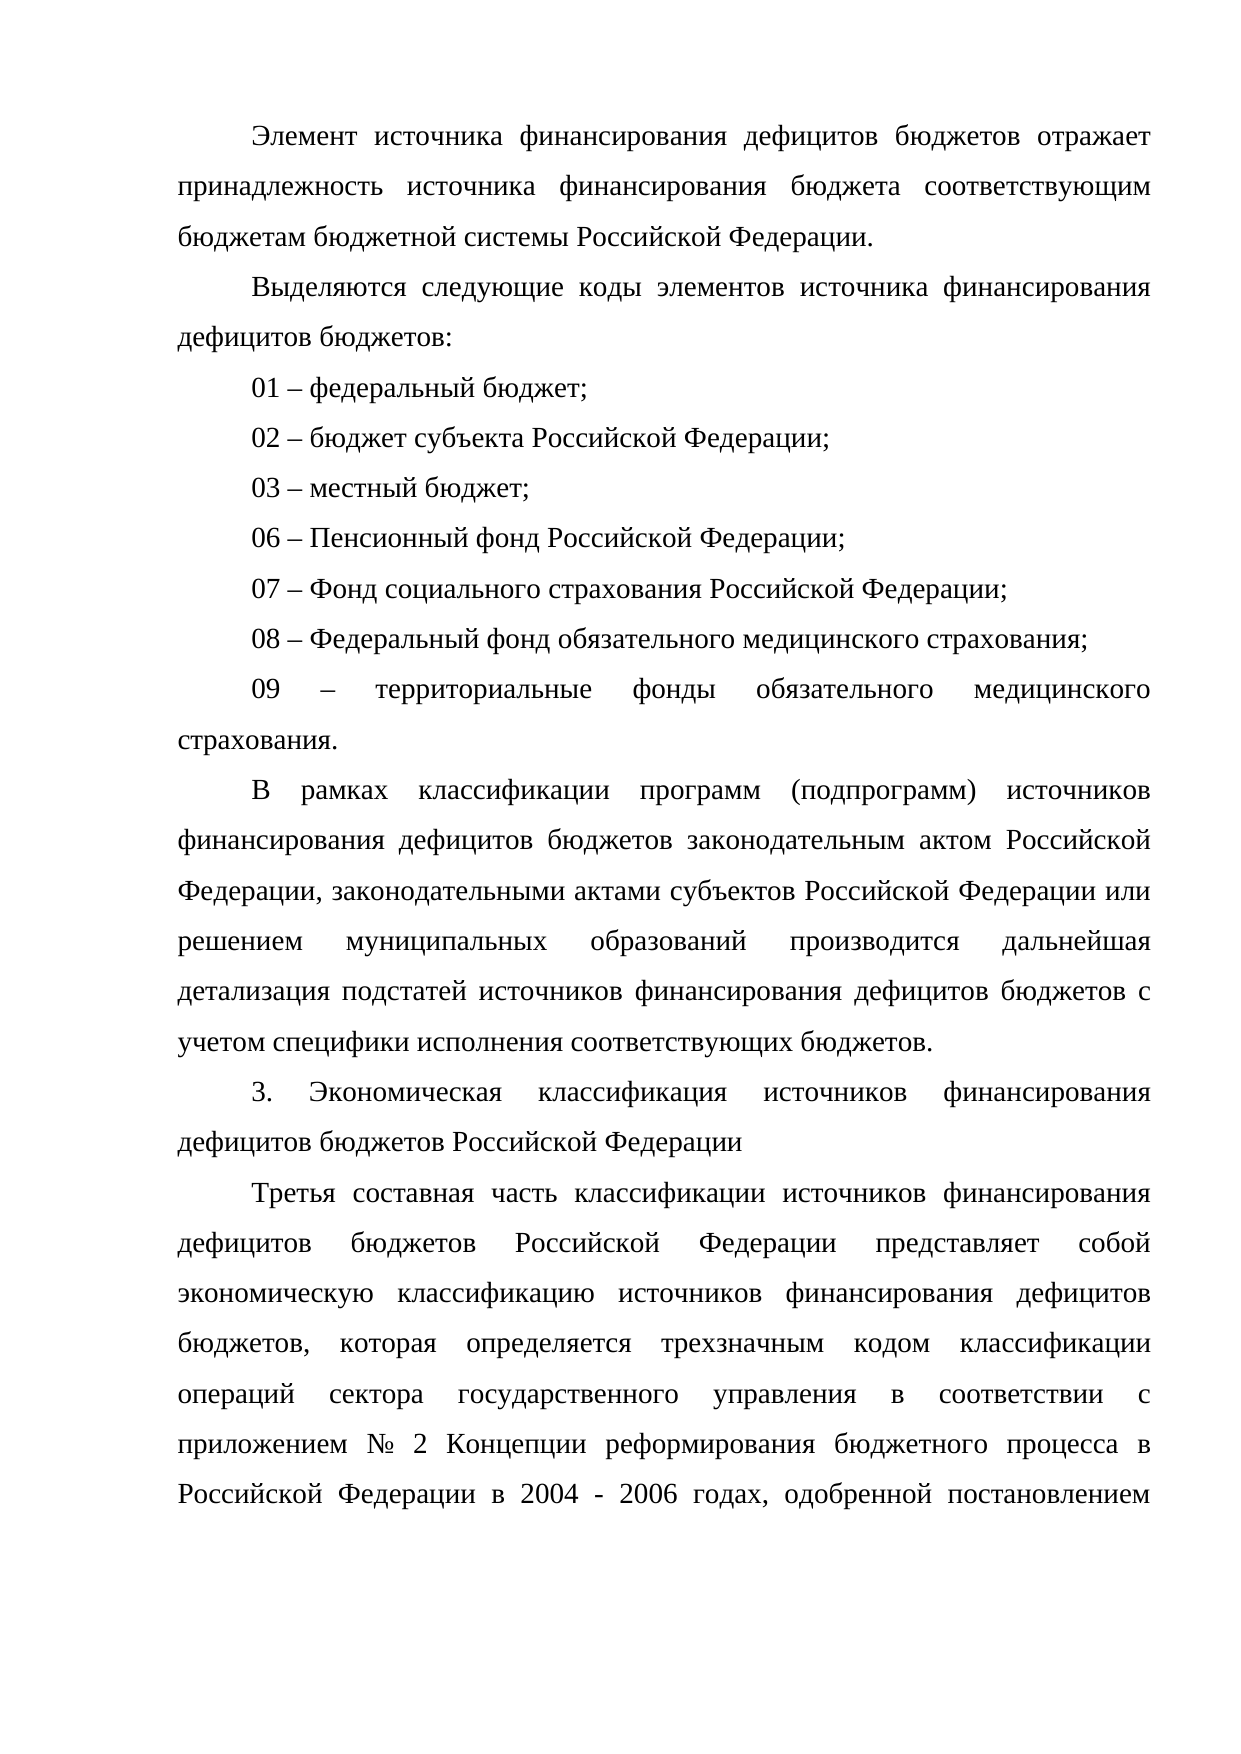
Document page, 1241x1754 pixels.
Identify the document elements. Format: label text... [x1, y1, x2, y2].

text В рамках классификации программ (подпрограмм) источников финансирования дефицитов бюджетов законодательным актом Российской Федерации, законодательными актами субъектов Российской Федерации или решением муниципальных образований производится дальнейшая детализация подстатей источников финансирования дефицитов бюджетов с учетом специфики исполнения соответствующих бюджетов. [177, 772, 1152, 1057]
text 02 – бюджет субъекта Российской Федерации; [177, 420, 1152, 453]
text 03 – местный бюджет; [177, 470, 1152, 504]
text 3. Экономическая классификация источников финансирования дефицитов бюджетов Российской Федерации [177, 1074, 1152, 1158]
text 06 – Пенсионный фонд Российской Федерации; [177, 521, 1152, 554]
text 09 – территориальные фонды обязательного медицинского страхования. [177, 672, 1152, 755]
text 07 – Фонд социального страхования Российской Федерации; [177, 571, 1152, 604]
text Выделяются следующие коды элементов источника финансирования дефицитов бюджетов: [177, 269, 1152, 353]
text Элемент источника финансирования дефицитов бюджетов отражает принадлежность источника финансирования бюджета соответствующим бюджетам бюджетной системы Российской Федерации. [177, 118, 1152, 252]
text 01 – федеральный бюджет; [177, 370, 1152, 403]
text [177, 1175, 1152, 1510]
text 08 – Федеральный фонд обязательного медицинского страхования; [177, 621, 1152, 655]
